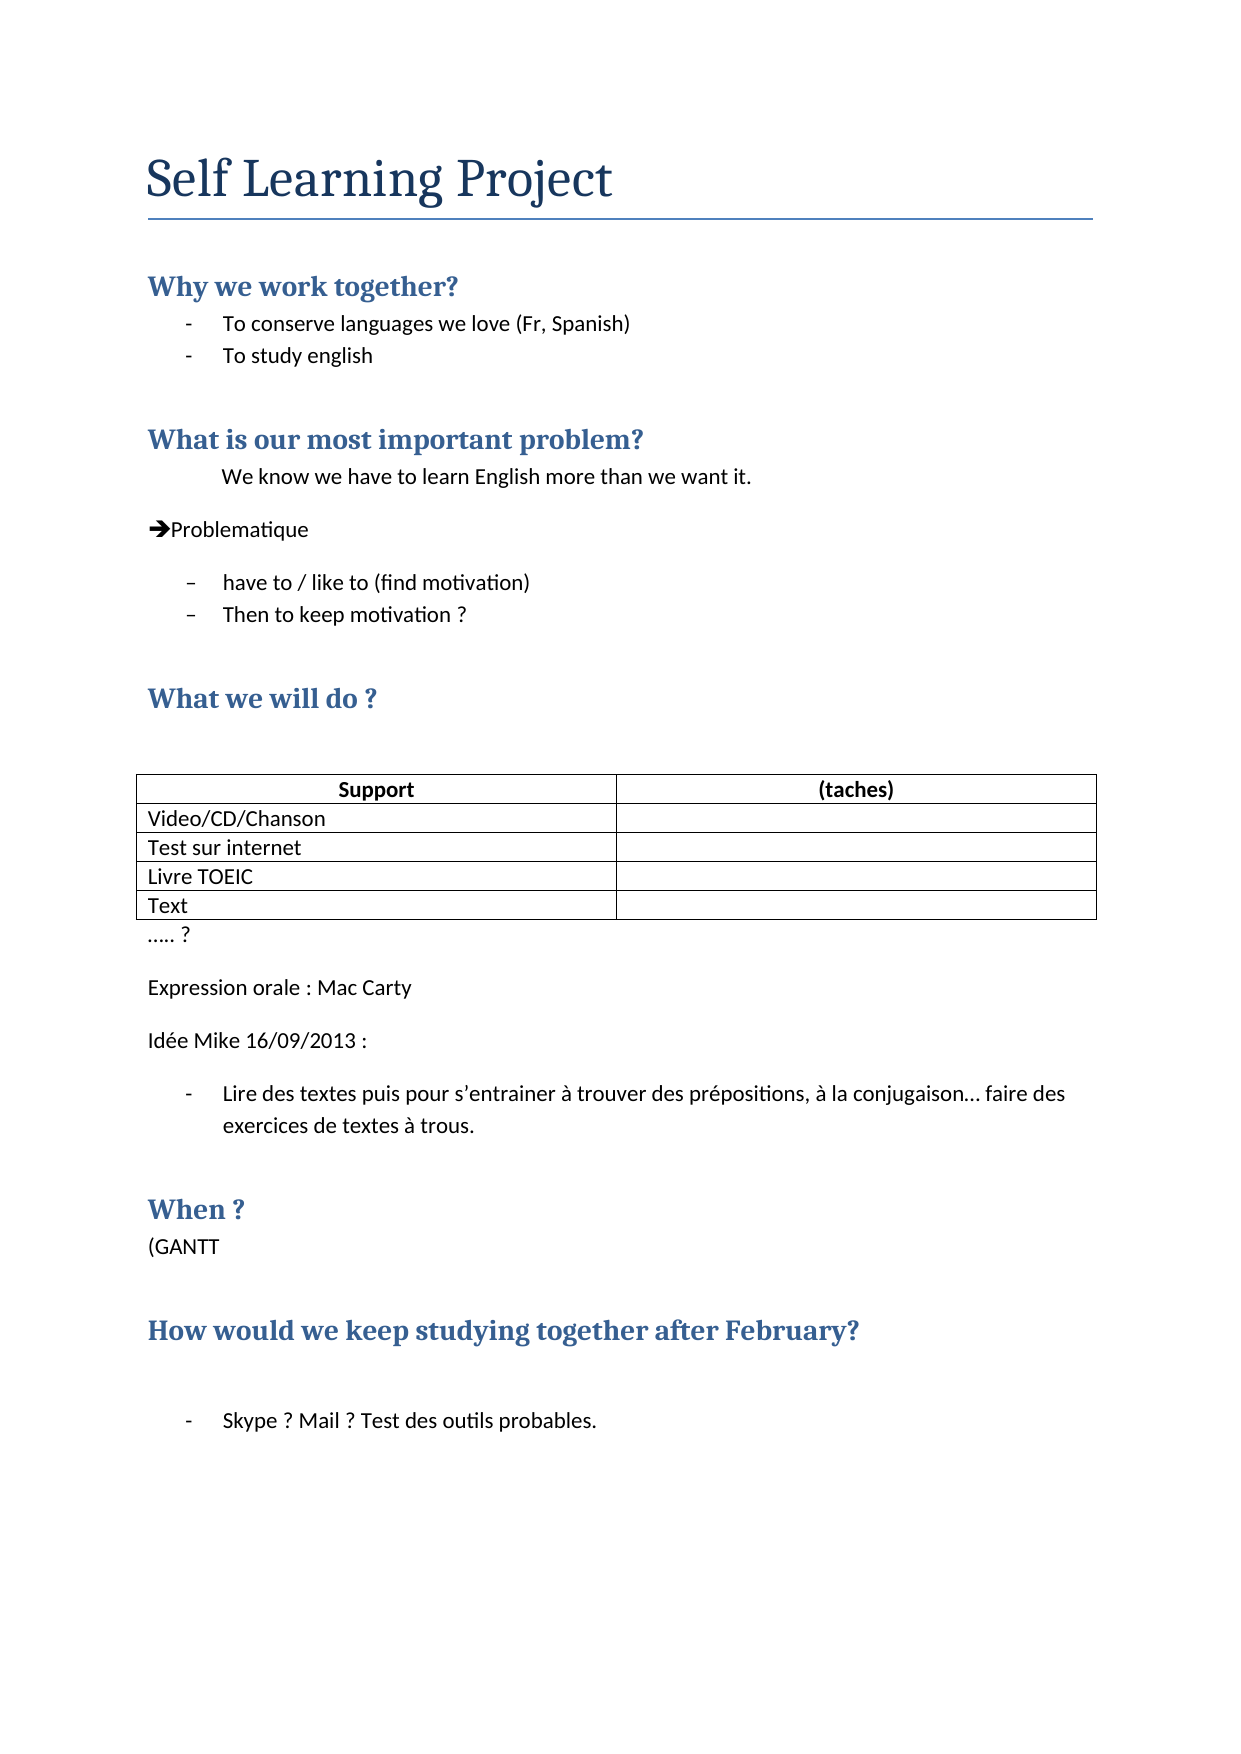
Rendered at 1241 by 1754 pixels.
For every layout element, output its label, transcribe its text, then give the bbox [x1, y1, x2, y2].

list Lire des textes puis pour s’entrainer à trouver des prépositions, à la conjugaison… faire des exercices de textes à trous. [185, 1079, 1093, 1139]
list To study english [185, 341, 1093, 369]
table_header (taches) [617, 775, 1096, 803]
table_cell [617, 804, 1096, 832]
table_cell [617, 862, 1096, 890]
list Then to keep motivation ? [185, 600, 1093, 628]
list have to / like to (find motivation) [185, 568, 1093, 596]
table_cell [617, 833, 1096, 861]
table_cell Test sur internet [137, 833, 616, 861]
subtitle How would we keep studying together after February? [148, 1314, 1093, 1348]
text ….. ? [148, 920, 1093, 948]
title Self Learning Project [148, 148, 1093, 218]
subtitle Why we work together? [148, 270, 1093, 304]
text We know we have to learn English more than we want it. [148, 462, 1093, 490]
table_cell Livre TOEIC [137, 862, 616, 890]
text (GANTT [148, 1232, 1093, 1260]
text Expression orale : Mac Carty [148, 973, 1093, 1001]
table_cell [617, 891, 1096, 919]
table_cell Text [137, 891, 616, 919]
text Idée Mike 16/09/2013 : [148, 1026, 1093, 1054]
table_header Support [137, 775, 616, 803]
subtitle What we will do ? [148, 682, 1093, 716]
subtitle What is our most important problem? [148, 423, 1093, 457]
list To conserve languages we love (Fr, Spanish) [185, 309, 1093, 337]
list Skype ? Mail ? Test des outils probables. [185, 1406, 1093, 1434]
text Problematique [148, 515, 1093, 543]
table_cell Video/CD/Chanson [137, 804, 616, 832]
subtitle When ? [148, 1193, 1093, 1227]
